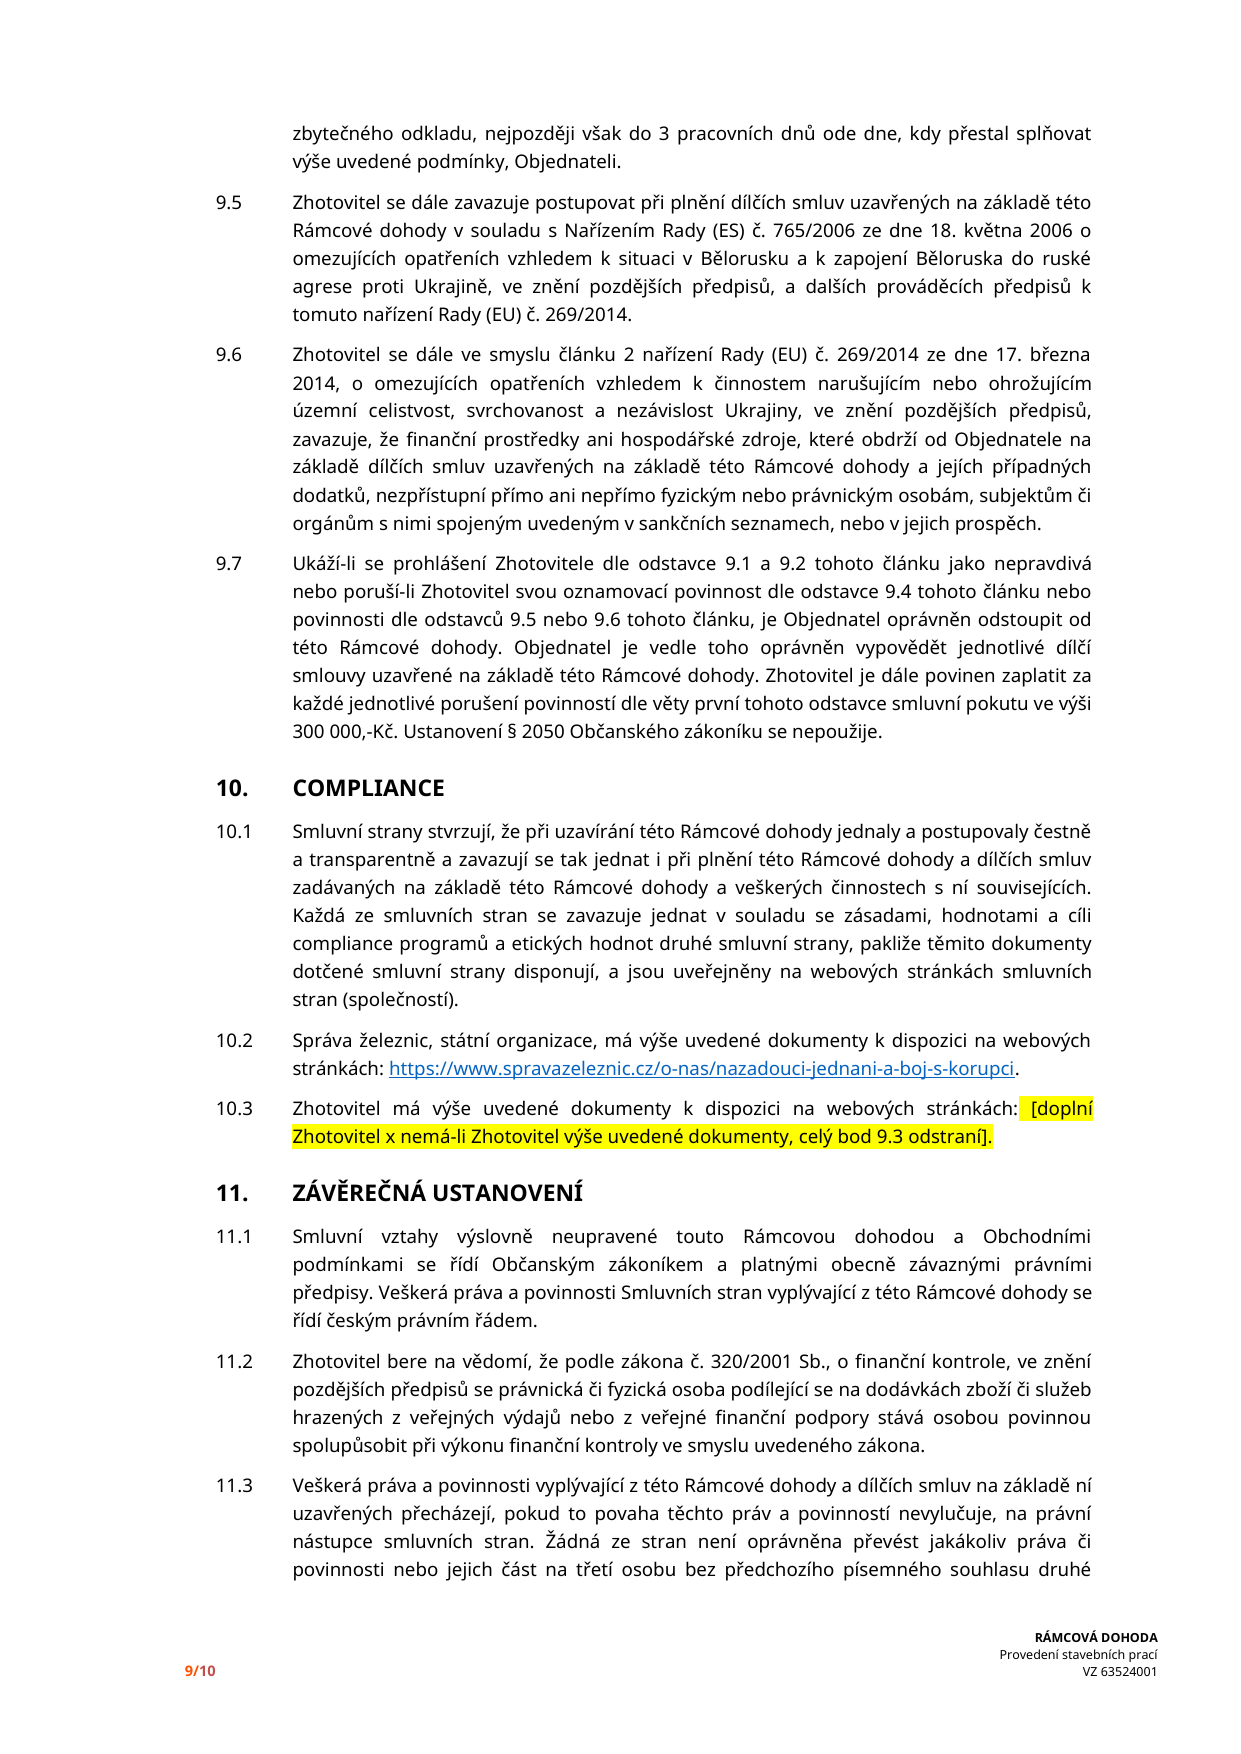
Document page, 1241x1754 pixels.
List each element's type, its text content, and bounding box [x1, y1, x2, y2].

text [216, 1473, 1093, 1582]
text Smluvní vztahy výslovně neupravené touto Rámcovou dohodou a Obchodními podmínkami se řídí Občanským zákoníkem a platnými obecně závaznými právními předpisy. Veškerá práva a povinnosti Smluvních stran vyplývající z této Rámcové dohody se řídí českým právním řádem. [216, 1223, 1093, 1333]
text Smluvní strany stvrzují, že při uzavírání této Rámcové dohody jednaly a postupovaly čestně a transparentně a zavazují se tak jednat i při plnění této Rámcové dohody a dílčích smluv zadávaných na základě této Rámcové dohody a veškerých činnostech s ní souvisejících. Každá ze smluvních stran se zavazuje jednat v souladu se zásadami, hodnotami a cíli compliance programů a etických hodnot druhé smluvní strany, pakliže těmito dokumenty dotčené smluvní strany disponují, a jsou uveřejněny na webových stránkách smluvních stran (společností). [216, 818, 1093, 1012]
text Správa železnic, státní organizace, má výše uvedené dokumenty k dispozici na webových stránkách: https://www.spravazeleznic.cz/o-nas/nazadouci-jednani-a-boj-s-korupci. [216, 1027, 1093, 1081]
text Zhotovitel má výše uvedené dokumenty k dispozici na webových stránkách: [doplní Zhotovitel x nemá-li Zhotovitel výše uvedené dokumenty, celý bod 9.3 odstraní]. [216, 1096, 1093, 1149]
text Ukáží-li se prohlášení Zhotovitele dle odstavce 9.1 a 9.2 tohoto článku jako nepravdivá nebo poruší-li Zhotovitel svou oznamovací povinnost dle odstavce 9.4 tohoto článku nebo povinnosti dle odstavců 9.5 nebo 9.6 tohoto článku, je Objednatel oprávněn odstoupit od této Rámcové dohody. Objednatel je vedle toho oprávněn vypovědět jednotlivé dílčí smlouvy uzavřené na základě této Rámcové dohody. Zhotovitel je dále povinen zaplatit za každé jednotlivé porušení povinností dle věty první tohoto odstavce smluvní pokutu ve výši 300 000,-Kč. Ustanovení § 2050 Občanského zákoníku se nepoužije. [216, 550, 1093, 744]
text Compliance [216, 772, 1093, 803]
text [216, 121, 1093, 174]
text Zhotovitel bere na vědomí, že podle zákona č. 320/2001 Sb., o finanční kontrole, ve znění pozdějších předpisů se právnická či fyzická osoba podílející se na dodávkách zboží či služeb hrazených z veřejných výdajů nebo z veřejné finanční podpory stává osobou povinnou spolupůsobit při výkonu finanční kontroly ve smyslu uvedeného zákona. [216, 1348, 1093, 1458]
text ZÁVĚREČNÁ USTANOVENÍ [216, 1177, 1093, 1208]
text Zhotovitel se dále zavazuje postupovat při plnění dílčích smluv uzavřených na základě této Rámcové dohody v souladu s Nařízením Rady (ES) č. 765/2006 ze dne 18. května 2006 o omezujících opatřeních vzhledem k situaci v Bělorusku a k zapojení Běloruska do ruské agrese proti Ukrajině, ve znění pozdějších předpisů, a dalších prováděcích předpisů k tomuto nařízení Rady (EU) č. 269/2014. [216, 189, 1093, 327]
text Zhotovitel se dále ve smyslu článku 2 nařízení Rady (EU) č. 269/2014 ze dne 17. března 2014, o omezujících opatřeních vzhledem k činnostem narušujícím nebo ohrožujícím územní celistvost, svrchovanost a nezávislost Ukrajiny, ve znění pozdějších předpisů, zavazuje, že finanční prostředky ani hospodářské zdroje, které obdrží od Objednatele na základě dílčích smluv uzavřených na základě této Rámcové dohody a jejích případných dodatků, nezpřístupní přímo ani nepřímo fyzickým nebo právnickým osobám, subjektům či orgánům s nimi spojeným uvedeným v sankčních seznamech, nebo v jejich prospěch. [216, 342, 1093, 535]
